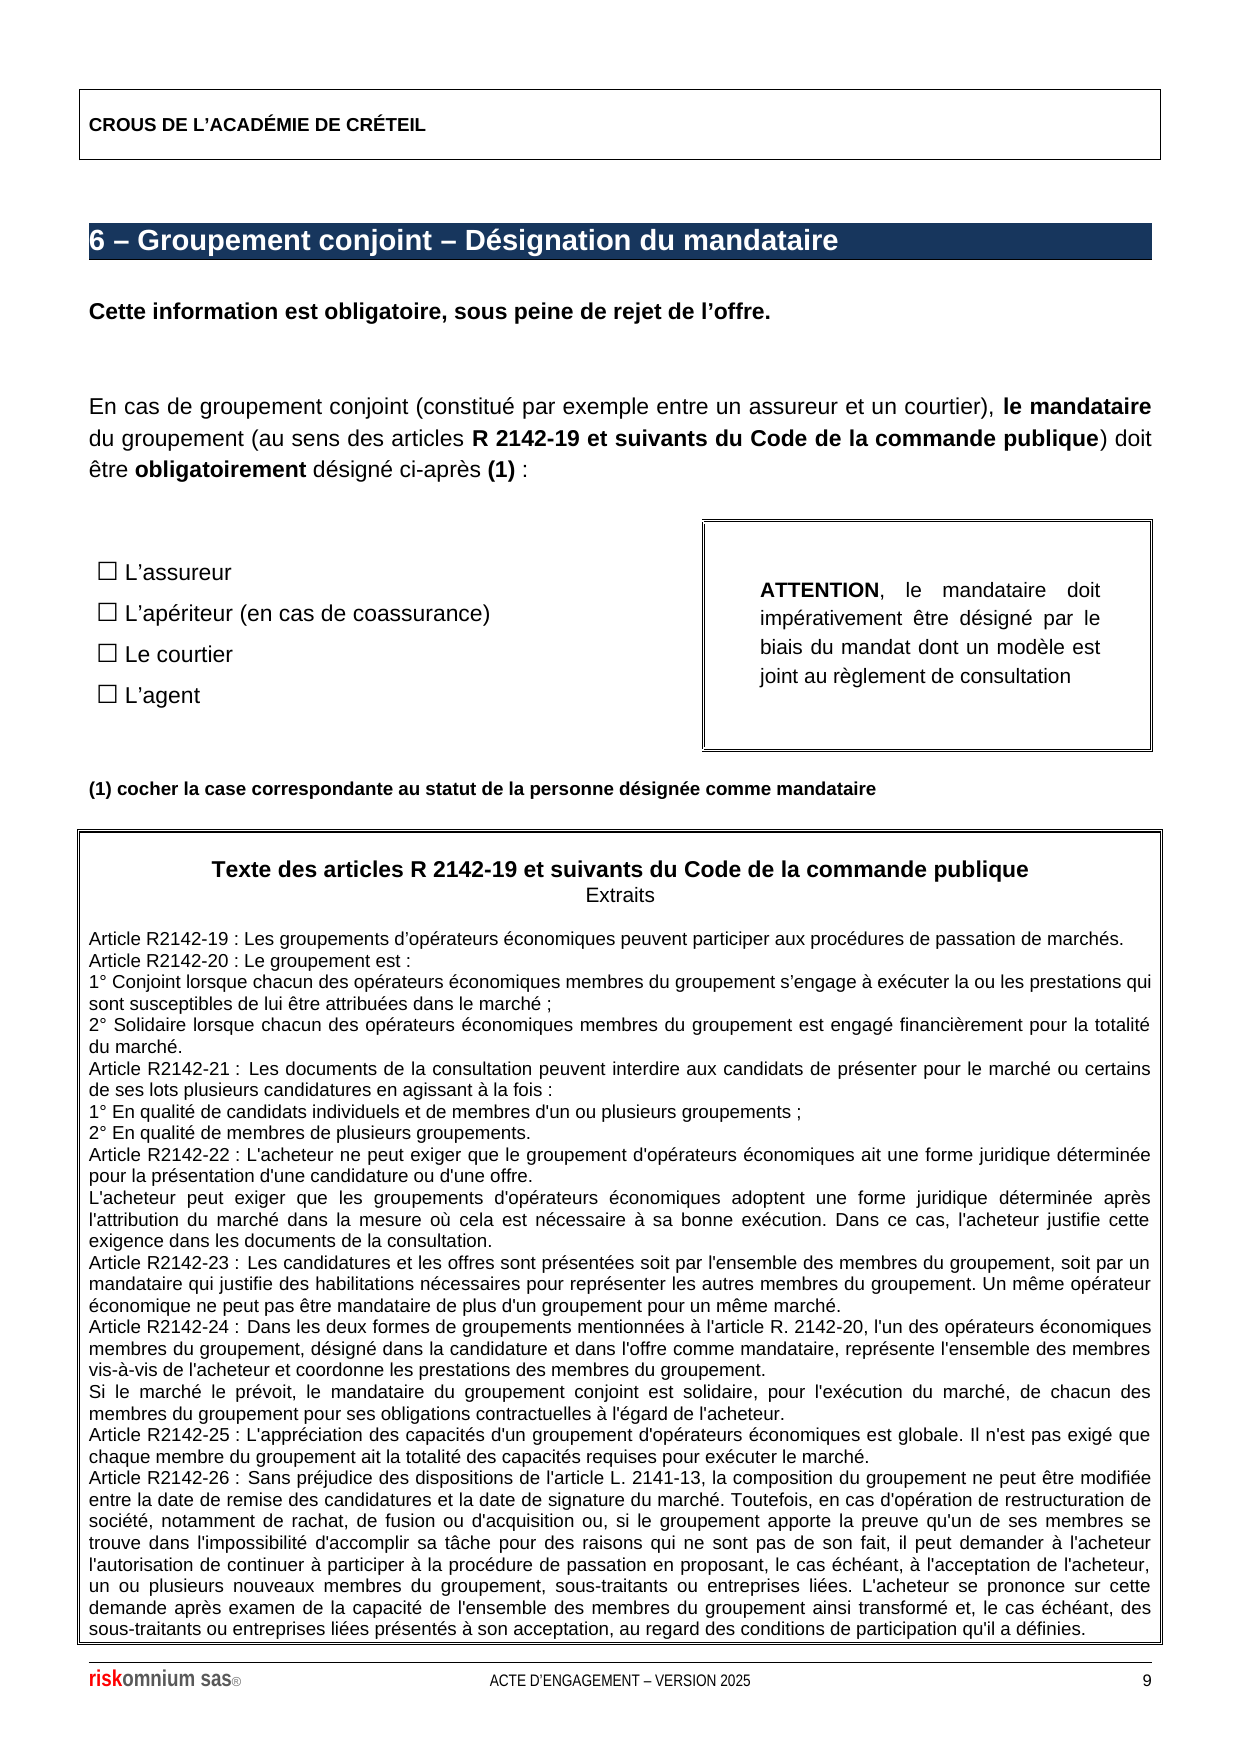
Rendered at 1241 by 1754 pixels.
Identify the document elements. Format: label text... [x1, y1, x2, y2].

text Article R2142-22 : L'acheteur ne peut exiger que le groupement d'opérateurs économiques ait une forme juridique déterminée pour la présentation d'une candidature ou d'une offre. [89, 1144, 1152, 1187]
text 1° Conjoint lorsque chacun des opérateurs économiques membres du groupement s’engage à exécuter la ou les prestations qui sont susceptibles de lui être attribuées dans le marché ; [89, 971, 1152, 1014]
text (1) cocher la case correspondante au statut de la personne désignée comme mandataire [89, 778, 1152, 799]
text Article R2142-26 : Sans préjudice des dispositions de l'article L. 2141-13, la composition du groupement ne peut être modifiée entre la date de remise des candidatures et la date de signature du marché. Toutefois, en cas d'opération de restructuration de société, notamment de rachat, de fusion ou d'acquisition ou, si le groupement apporte la preuve qu'un de ses membres se trouve dans l'impossibilité d'accomplir sa tâche pour des raisons qui ne sont pas de son fait, il peut demander à l'acheteur l'autorisation de continuer à participer à la procédure de passation en proposant, le cas échéant, à l'acceptation de l'acheteur, un ou plusieurs nouveaux membres du groupement, sous-traitants ou entreprises liées. L'acheteur se prononce sur cette demande après examen de la capacité de l'ensemble des membres du groupement ainsi transformé et, le cas échéant, des sous-traitants ou entreprises liées présentés à son acceptation, au regard des conditions de participation qu'il a définies. [80, 1462, 1160, 1642]
text Texte des articles R 2142-19 et suivants du Code de la commande publique [89, 856, 1152, 882]
text Extraits [89, 882, 1152, 906]
table_header ATTENTION, le mandataire doit impérativement être désigné par le biais du mandat dont un modèle est joint au règlement de consultation [704, 522, 1150, 749]
text En cas de groupement conjoint (constitué par exemple entre un assureur et un courtier), le mandataire du groupement (au sens des articles R 2142-19 et suivants du Code de la commande publique) doit être obligatoirement désigné ci-après (1) : [89, 393, 1152, 482]
text Article R2142-21 : Les documents de la consultation peuvent interdire aux candidats de présenter pour le marché ou certains de ses lots plusieurs candidatures en agissant à la fois : [89, 1057, 1152, 1101]
text 6 – Groupement conjoint – Désignation du mandataire [89, 223, 1152, 259]
text Article R2142-24 : Dans les deux formes de groupements mentionnées à l'article R. 2142-20, l'un des opérateurs économiques membres du groupement, désigné dans la candidature et dans l'offre comme mandataire, représente l'ensemble des membres vis-à-vis de l'acheteur et coordonne les prestations des membres du groupement. [89, 1316, 1152, 1381]
text Si le marché le prévoit, le mandataire du groupement conjoint est solidaire, pour l'exécution du marché, de chacun des membres du groupement pour ses obligations contractuelles à l'égard de l'acheteur. [89, 1381, 1152, 1424]
text 2° Solidaire lorsque chacun des opérateurs économiques membres du groupement est engagé financièrement pour la totalité du marché. [89, 1014, 1152, 1057]
text Article R2142-23 : Les candidatures et les offres sont présentées soit par l'ensemble des membres du groupement, soit par un mandataire qui justifie des habilitations nécessaires pour représenter les autres membres du groupement. Un même opérateur économique ne peut pas être mandataire de plus d'un groupement pour un même marché. [89, 1251, 1152, 1316]
text Article R2142-25 : L'appréciation des capacités d'un groupement d'opérateurs économiques est globale. Il n'est pas exigé que chaque membre du groupement ait la totalité des capacités requises pour exécuter le marché. [89, 1424, 1152, 1462]
text 2° En qualité de membres de plusieurs groupements. [89, 1122, 1152, 1144]
text 1° En qualité de candidats individuels et de membres d'un ou plusieurs groupements ; [89, 1101, 1152, 1122]
table_header L’assureur L’apériteur (en cas de coassurance) Le courtier L’agent [89, 519, 704, 749]
text Cette information est obligatoire, sous peine de rejet de l’offre. [89, 298, 1152, 324]
text Article R2142-20 : Le groupement est : [89, 949, 1152, 971]
text L'acheteur peut exiger que les groupements d'opérateurs économiques adoptent une forme juridique déterminée après l'attribution du marché dans la mesure où cela est nécessaire à sa bonne exécution. Dans ce cas, l'acheteur justifie cette exigence dans les documents de la consultation. [89, 1187, 1152, 1251]
text Article R2142-19 : Les groupements d’opérateurs économiques peuvent participer aux procédures de passation de marchés. [89, 928, 1152, 949]
